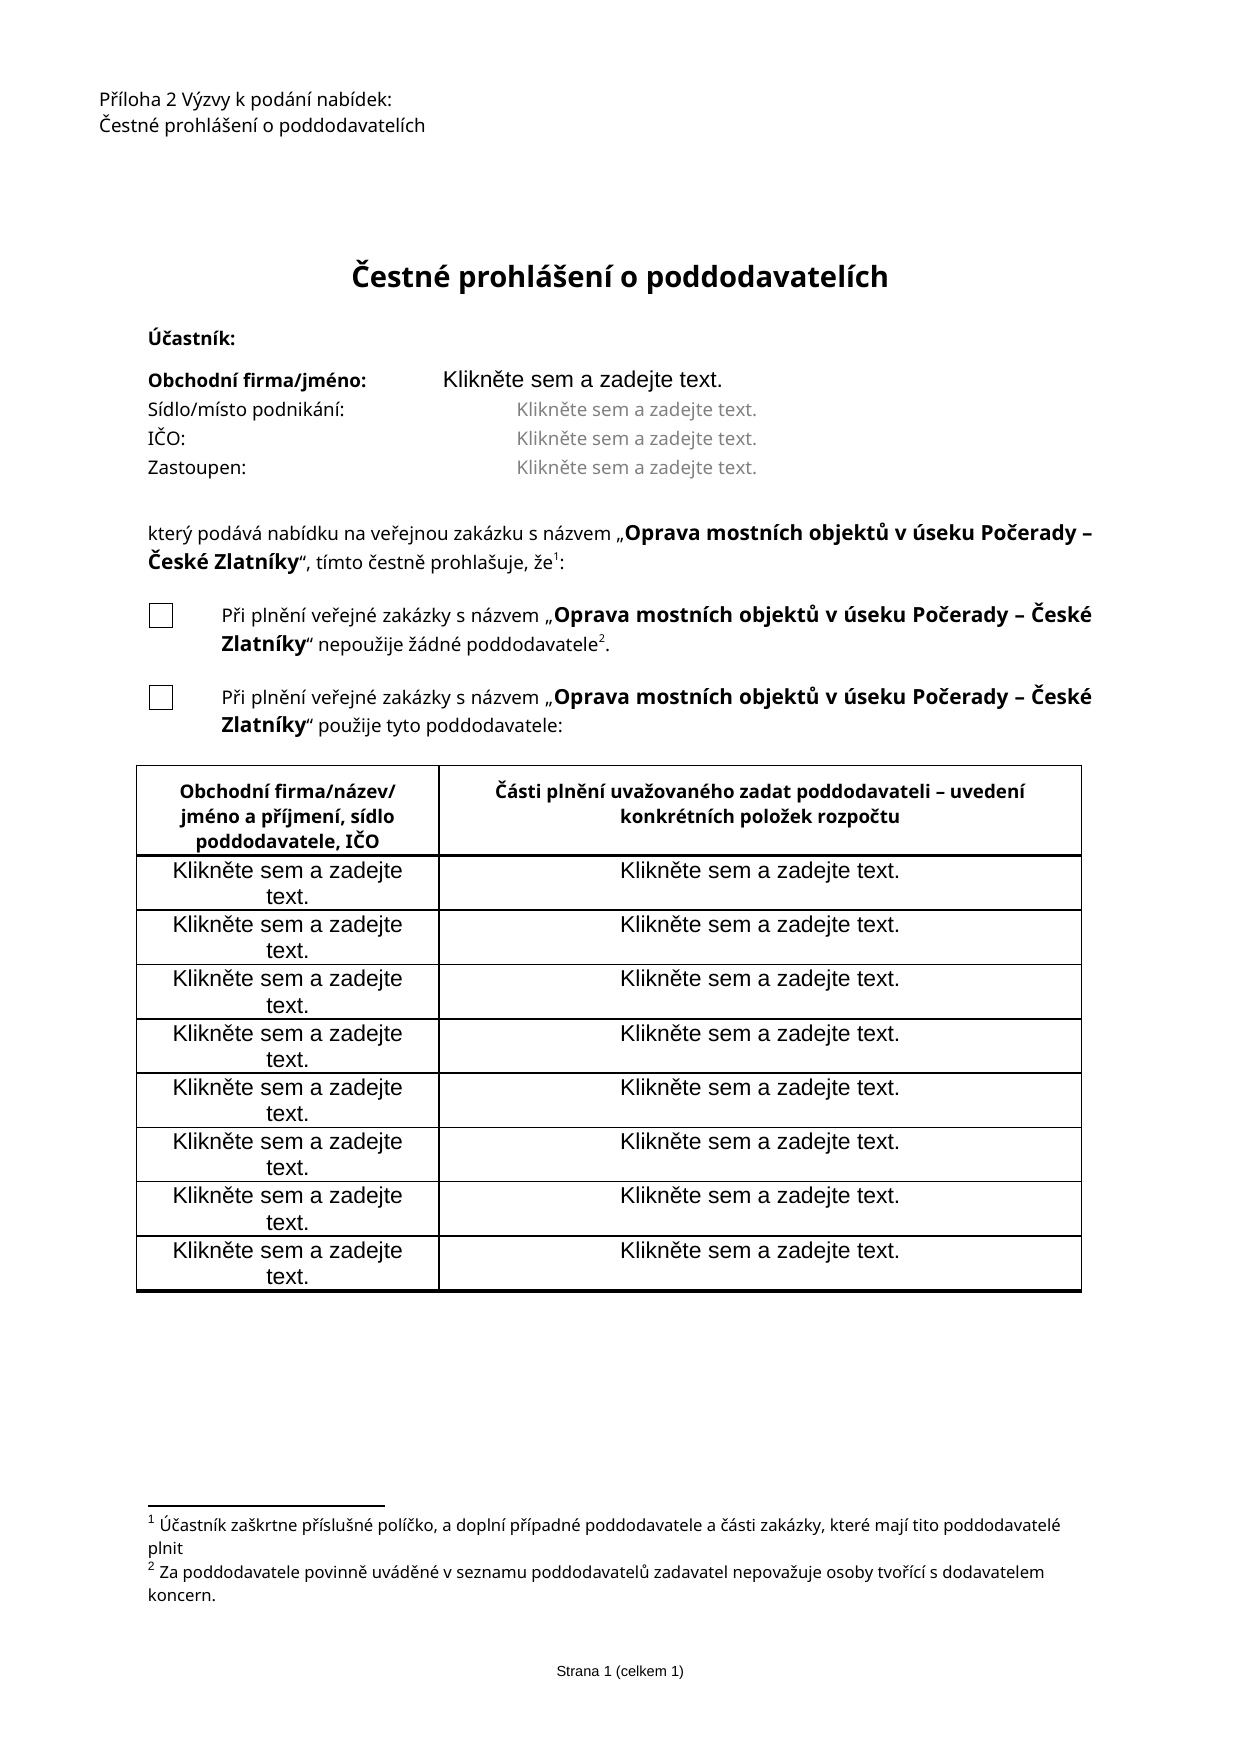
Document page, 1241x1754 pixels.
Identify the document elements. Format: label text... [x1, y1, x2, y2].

text Sídlo/místo podnikání: [148, 393, 1093, 422]
text Při plnění veřejné zakázky s názvem „Oprava mostních objektů v úseku Počerady – České Zlatníky“ použije tyto poddodavatele: [148, 682, 1093, 739]
title Čestné prohlášení o poddodavatelích [148, 256, 1093, 296]
text Při plnění veřejné zakázky s názvem „Oprava mostních objektů v úseku Počerady – České Zlatníky“ nepoužije žádné poddodavatele. [148, 600, 1093, 657]
text Obchodní firma/jméno: [148, 364, 1093, 393]
table_header Obchodní firma/název/ jméno a příjmení, sídlo poddodavatele, IČO [137, 766, 438, 853]
text který podává nabídku na veřejnou zakázku s názvem „Oprava mostních objektů v úseku Počerady – České Zlatníky“, tímto čestně prohlašuje, že: [148, 518, 1093, 575]
text IČO: [148, 422, 1093, 451]
text Zastoupen: [148, 451, 1093, 480]
table_header Části plnění uvažovaného zadat poddodavateli – uvedení konkrétních položek rozpočtu [440, 766, 1081, 853]
text Účastník: [148, 321, 1093, 352]
